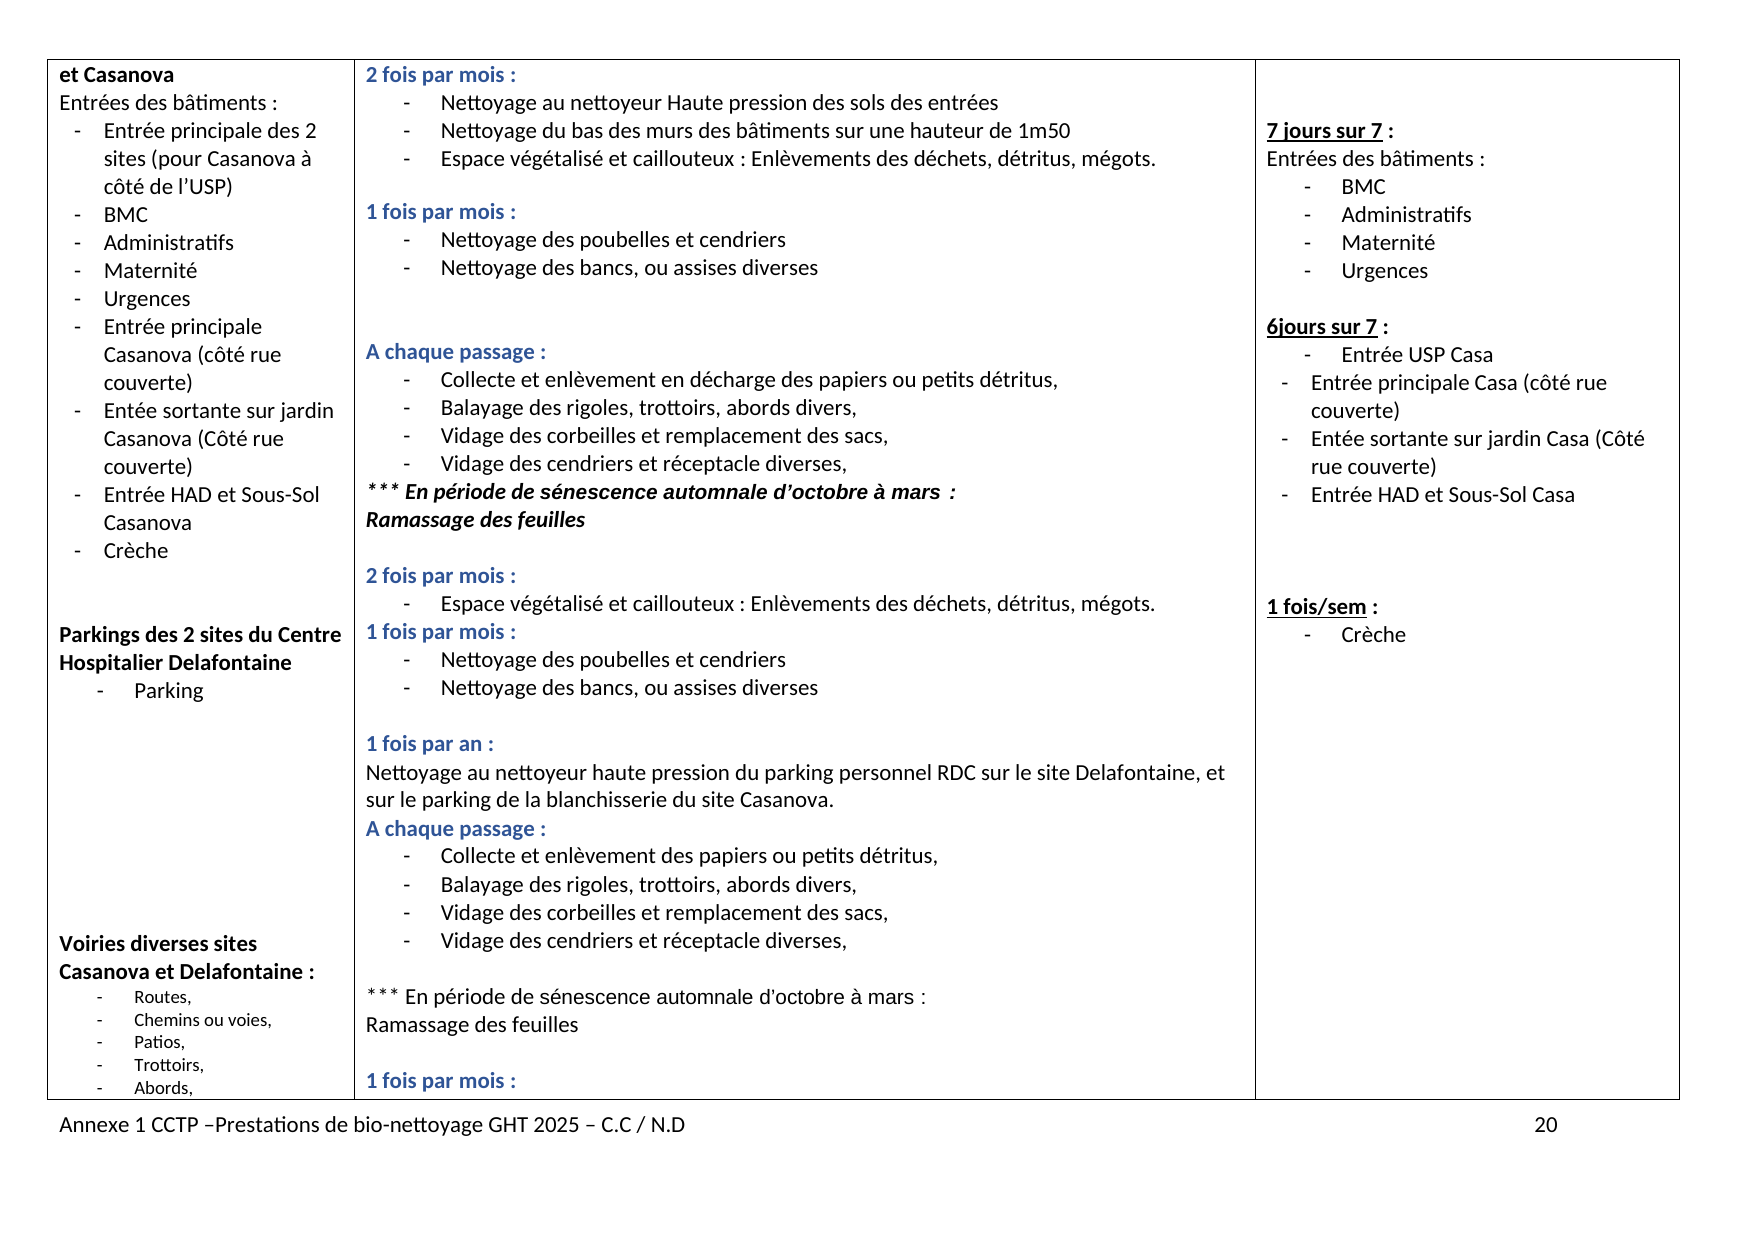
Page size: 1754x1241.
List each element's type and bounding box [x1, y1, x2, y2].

table_cell [48, 60, 354, 1099]
table_cell [355, 60, 1255, 1099]
table_cell [1256, 60, 1679, 1099]
